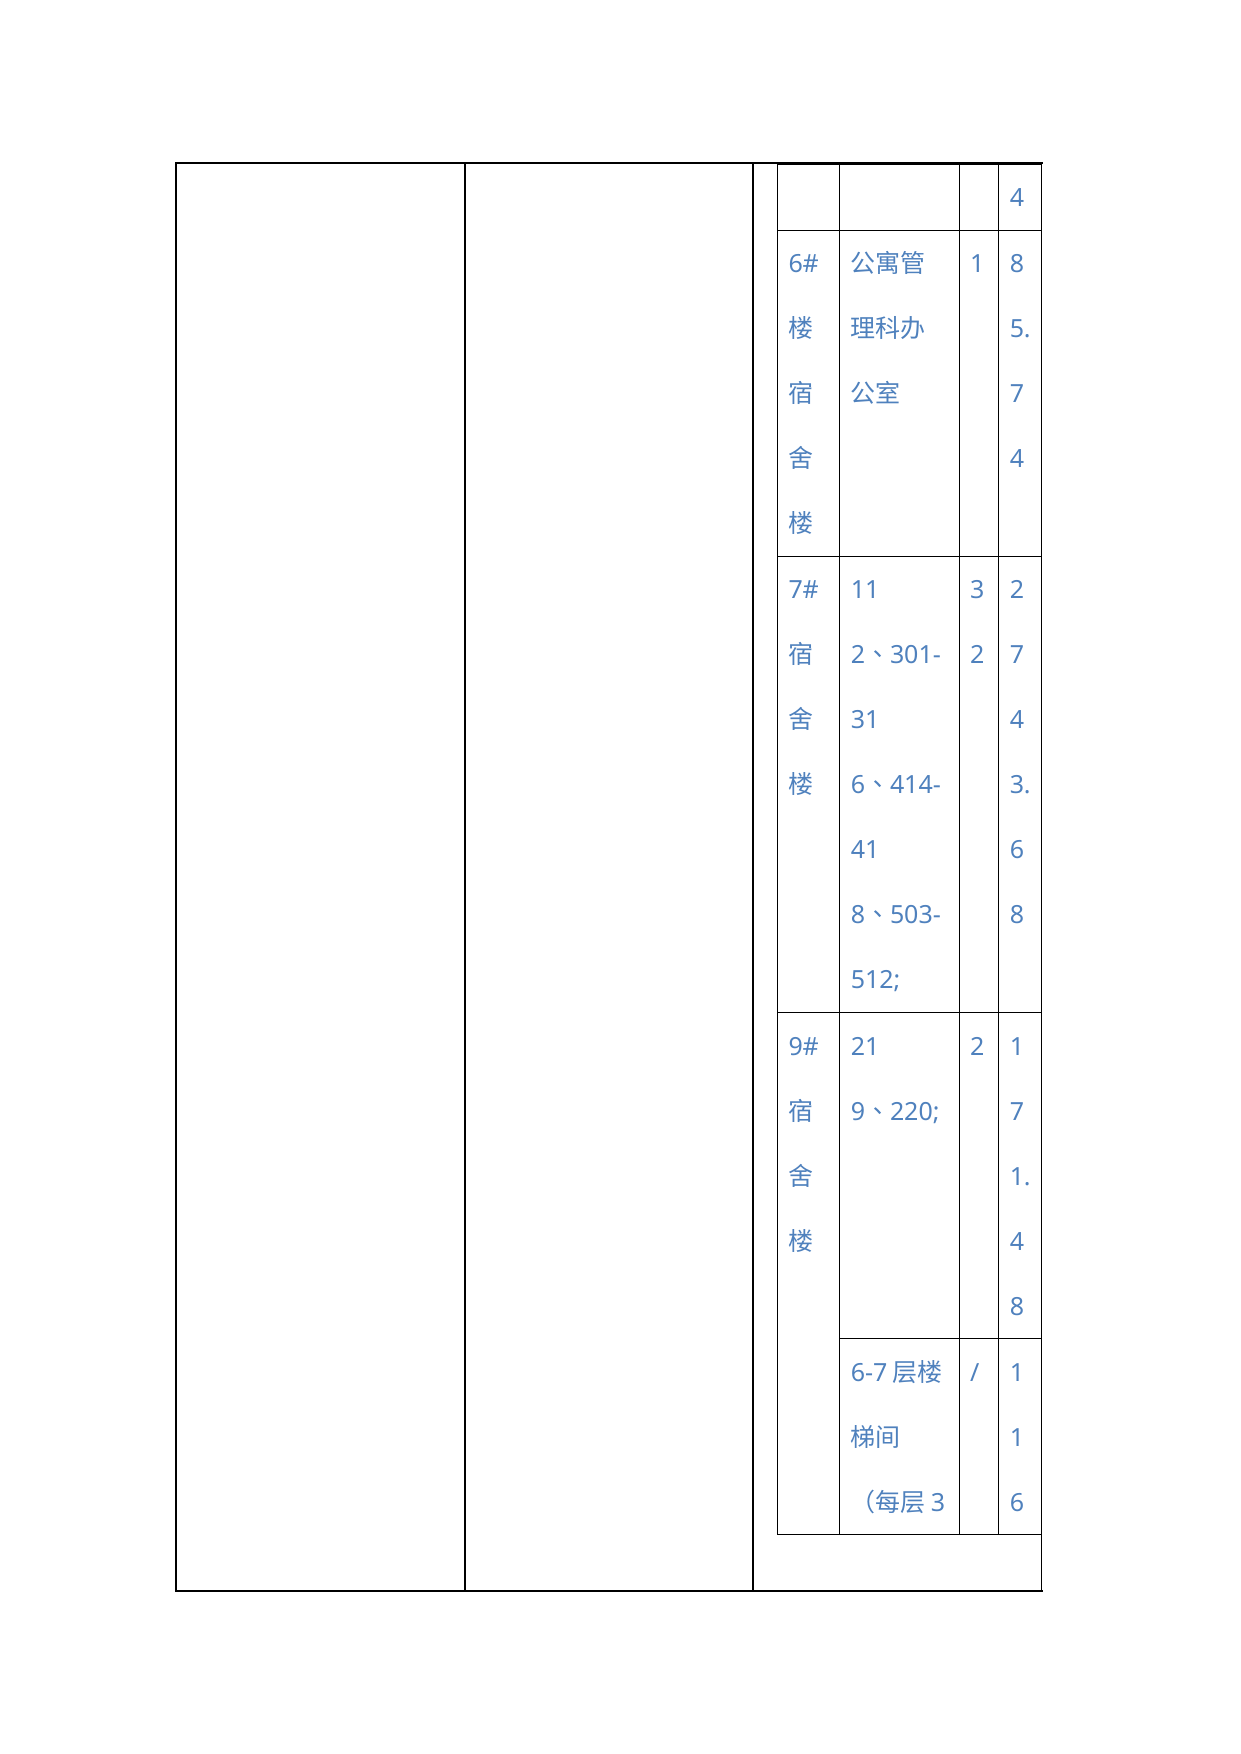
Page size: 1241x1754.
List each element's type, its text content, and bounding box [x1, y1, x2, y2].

table_cell 1 [177, 164, 464, 1590]
table_cell [466, 164, 752, 1590]
